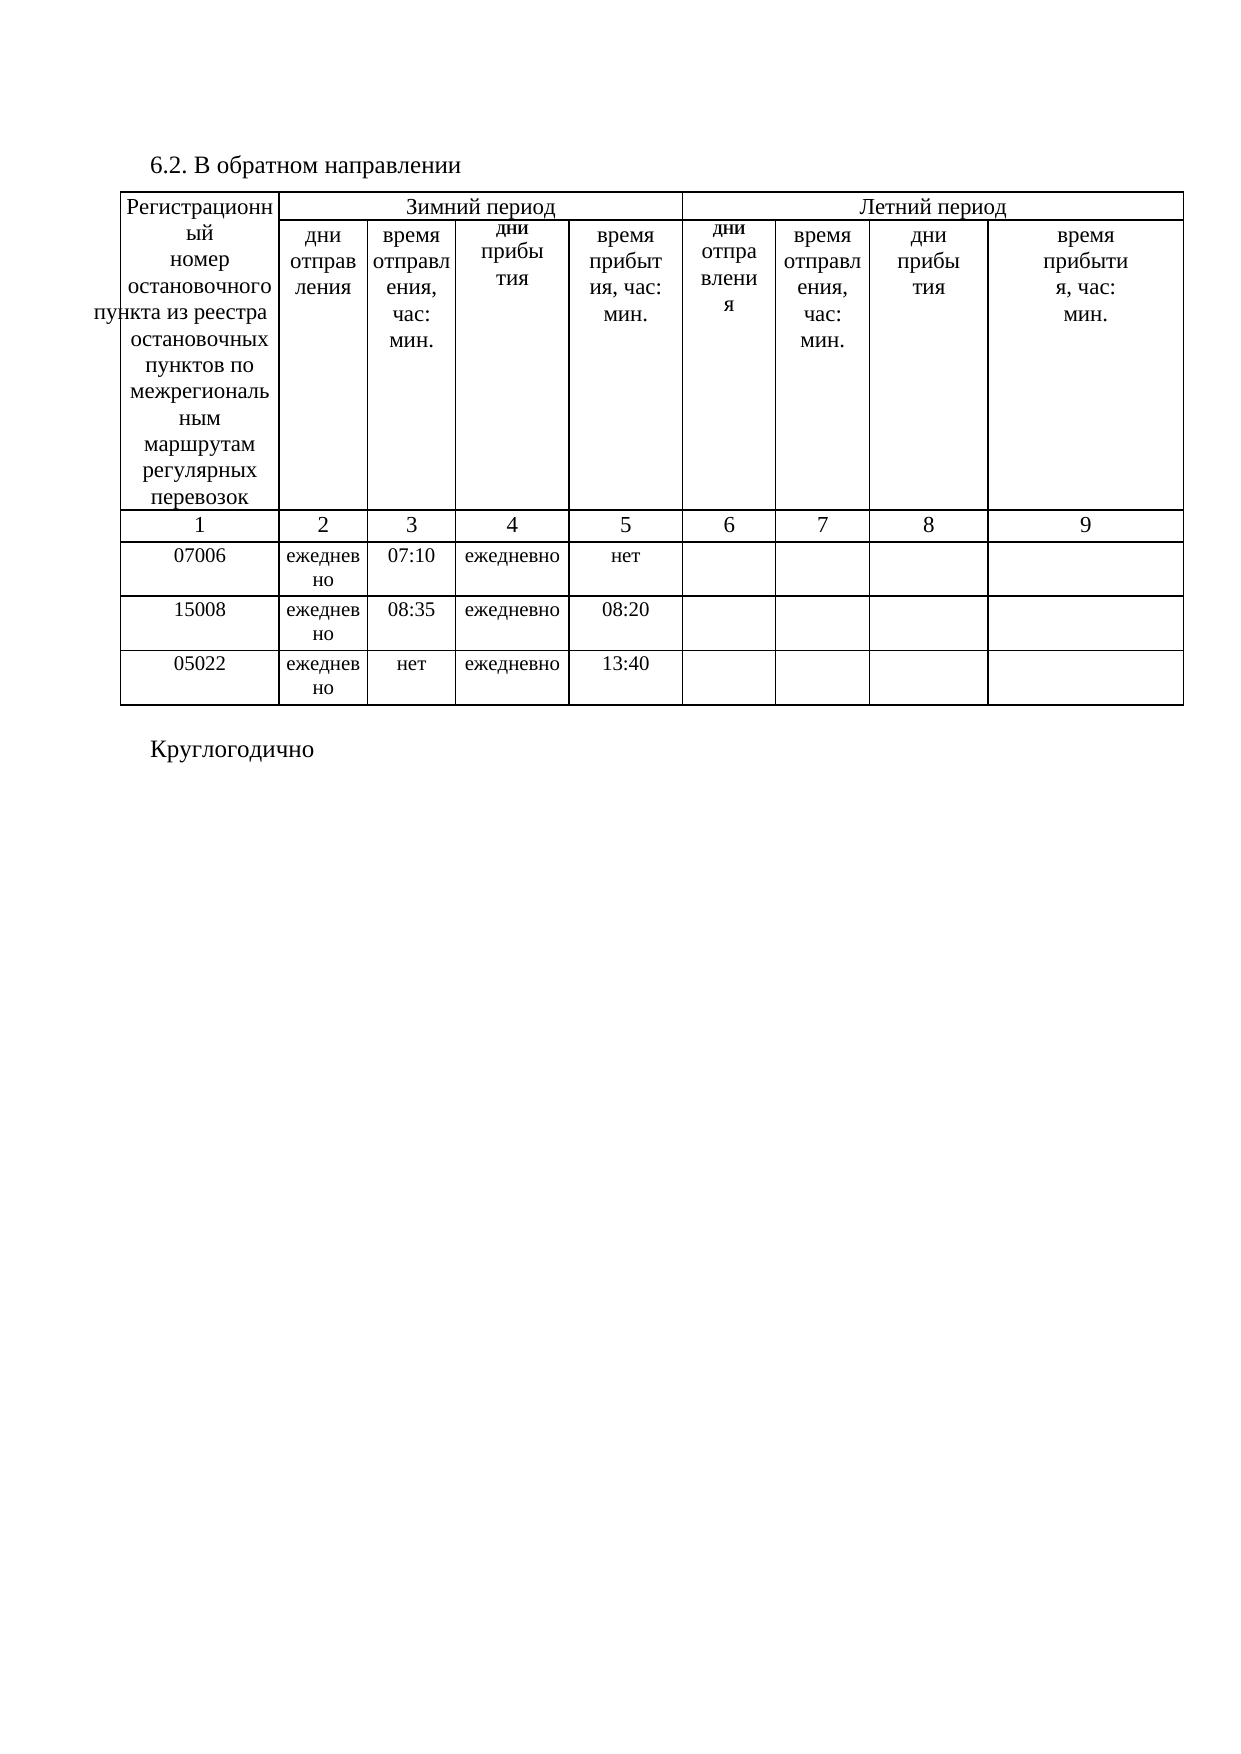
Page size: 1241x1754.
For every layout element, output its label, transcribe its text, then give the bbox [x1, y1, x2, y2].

table_cell 13:40 [570, 651, 682, 704]
table_cell [776, 651, 869, 704]
table_cell ежедневно [280, 597, 367, 650]
table_cell [989, 543, 1183, 595]
table_cell 5 [570, 511, 682, 541]
table_header Регистрационный номер остановочного пункта из реестра остановочных пунктов по межрегиональным маршрутам регулярных перевозок [121, 193, 278, 509]
table_cell [683, 543, 775, 595]
table_cell дни прибы тия [870, 221, 987, 509]
table_cell [989, 597, 1183, 650]
table_cell время прибыти я, час: мин. [989, 221, 1183, 509]
table_cell время отправл ения, час: мин. [368, 221, 455, 509]
table_cell [776, 597, 869, 650]
table_cell 07:10 [368, 543, 455, 595]
table_cell 08:20 [570, 597, 682, 650]
table_cell нет [368, 651, 455, 704]
table_cell [683, 597, 775, 650]
table_cell 08:35 [368, 597, 455, 650]
table_cell 8 [870, 511, 987, 541]
text Круглогодично [150, 734, 1090, 763]
table_header Летний период [683, 193, 1183, 219]
table_cell 15008 [121, 597, 278, 650]
table_cell [683, 651, 775, 704]
table_cell [989, 651, 1183, 704]
table_header Зимний период [280, 193, 682, 219]
table_cell 9 [989, 511, 1183, 541]
table_cell 6 [683, 511, 775, 541]
table_cell 2 [280, 511, 367, 541]
table_cell 1 [121, 511, 278, 541]
table_cell нет [570, 543, 682, 595]
table_cell ДНИ прибы тия [456, 221, 568, 509]
table_cell [776, 543, 869, 595]
table_cell ежедневно [280, 543, 367, 595]
table_cell ежедневно [456, 543, 568, 595]
table_cell 05022 [121, 651, 278, 704]
table_cell время отправл ения, час: мин. [776, 221, 869, 509]
table_cell ДНИ отпра влени я [683, 221, 775, 509]
text 6.2. В обратном направлении [150, 150, 1090, 179]
table_cell 4 [456, 511, 568, 541]
table_cell дни отправ ления [280, 221, 367, 509]
table_cell 7 [776, 511, 869, 541]
table_cell [870, 651, 987, 704]
table_cell ежедневно [280, 651, 367, 704]
table_cell [870, 543, 987, 595]
table_cell 07006 [121, 543, 278, 595]
table_cell ежедневно [456, 651, 568, 704]
table_cell [870, 597, 987, 650]
table_cell ежедневно [456, 597, 568, 650]
table_cell время прибыт ия, час: мин. [570, 221, 682, 509]
table_cell 3 [368, 511, 455, 541]
